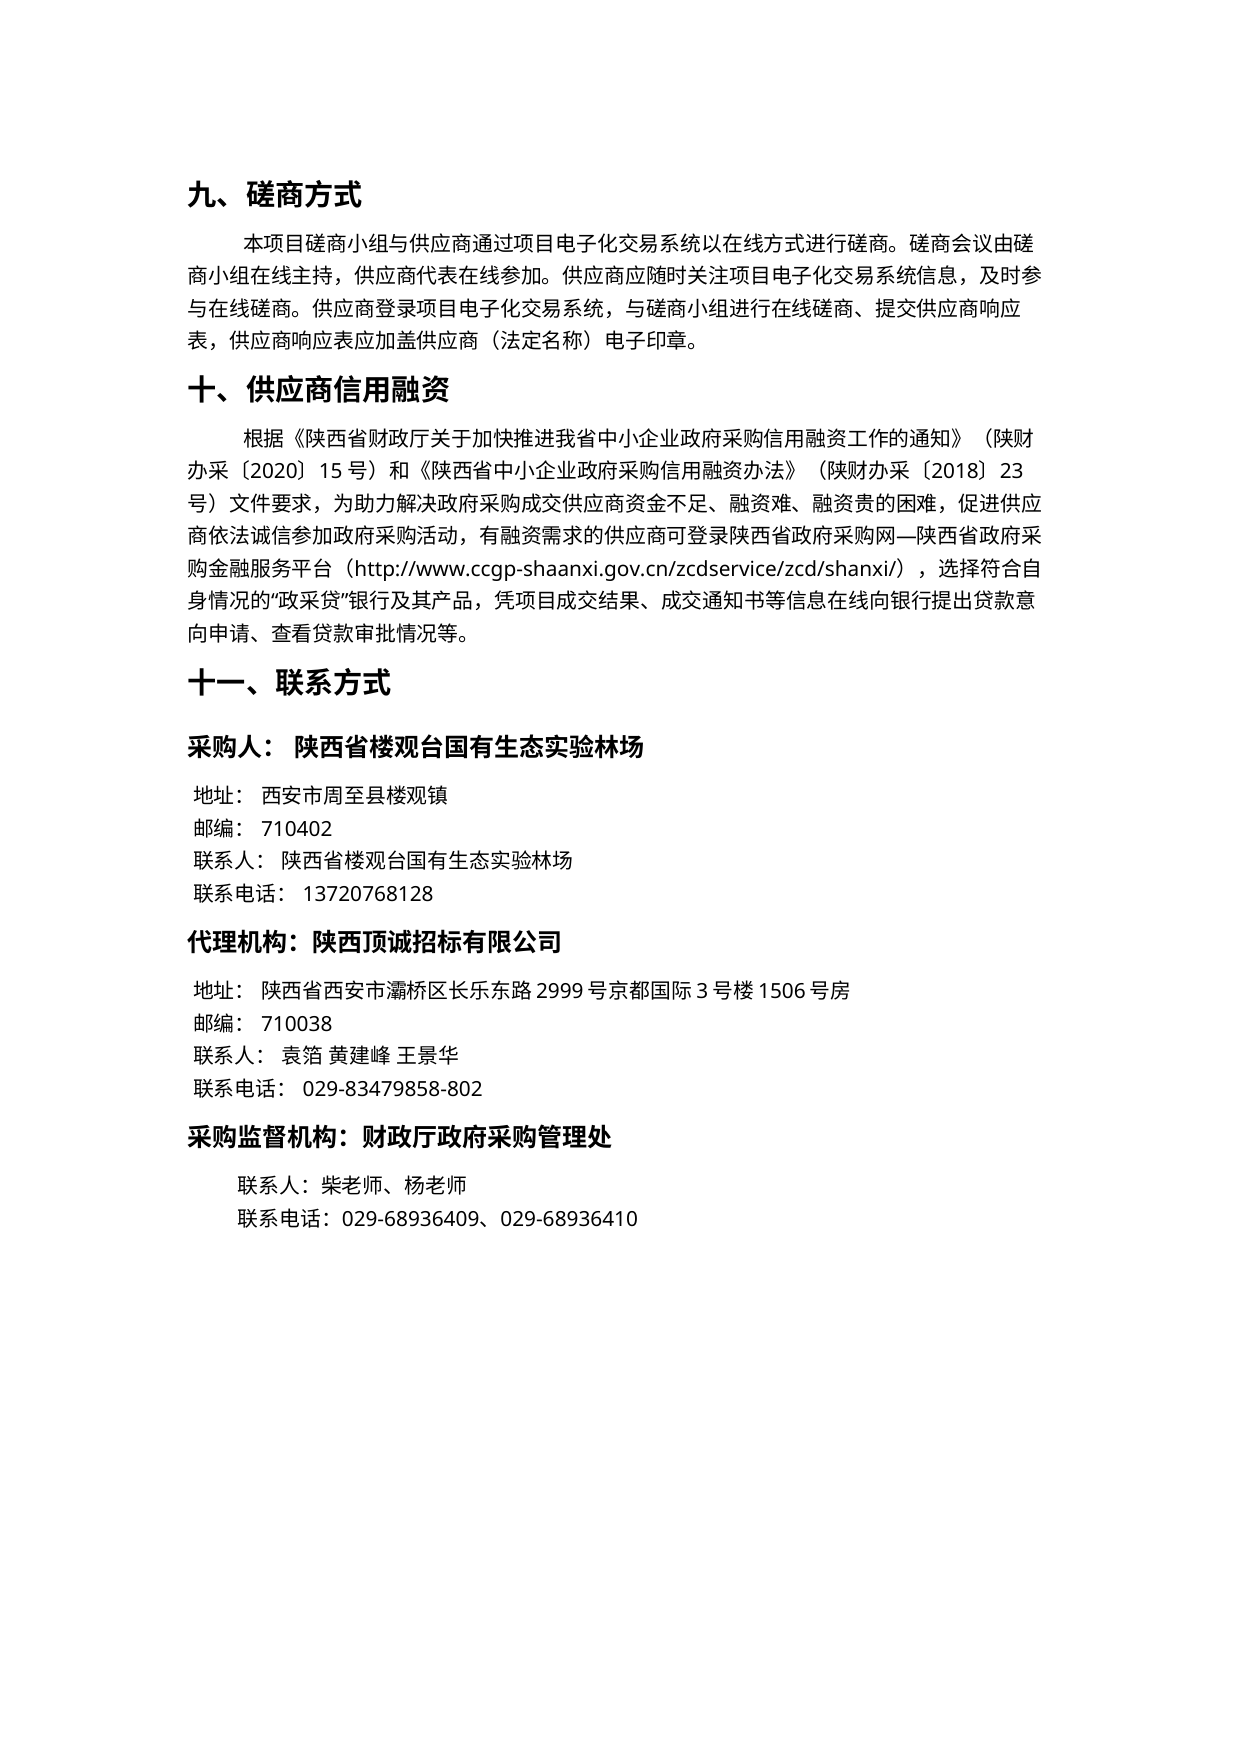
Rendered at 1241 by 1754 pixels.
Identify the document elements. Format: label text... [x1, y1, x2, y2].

text 根据《陕西省财政厅关于加快推进我省中小企业政府采购信用融资工作的通知》（陕财办采〔2020〕15 号）和《陕西省中小企业政府采购信用融资办法》（陕财办采〔2018〕23 号）文件要求，为助力解决政府采购成交供应商资金不足、融资难、融资贵的困难，促进供应商依法诚信参加政府采购活动，有融资需求的供应商可登录陕西省政府采购网—陕西省政府采购金融服务平台（http://www.ccgp-shaanxi.gov.cn/zcdservice/zcd/shanxi/），选择符合自身情况的“政采贷”银行及其产品，凭项目成交结果、成交通知书等信息在线向银行提出贷款意向申请、查看贷款审批情况等。 [187, 422, 1053, 649]
text 采购监督机构：财政厅政府采购管理处 [187, 1104, 1053, 1169]
text 地址： 西安市周至县楼观镇 [187, 779, 1053, 812]
text 九、磋商方式 [187, 162, 1053, 227]
text 联系电话： 13720768128 [187, 877, 1053, 909]
text 本项目磋商小组与供应商通过项目电子化交易系统以在线方式进行磋商。磋商会议由磋商小组在线主持，供应商代表在线参加。供应商应随时关注项目电子化交易系统信息，及时参与在线磋商。供应商登录项目电子化交易系统，与磋商小组进行在线磋商、提交供应商响应表，供应商响应表应加盖供应商（法定名称）电子印章。 [187, 227, 1053, 357]
text 十一、联系方式 [187, 649, 1053, 714]
text 邮编： 710038 [187, 1007, 1053, 1039]
text 联系人： 袁箔 黄建峰 王景华 [187, 1039, 1053, 1072]
text 联系人：柴老师、杨老师 [187, 1169, 1053, 1202]
text 邮编： 710402 [187, 812, 1053, 844]
text 代理机构：陕西顶诚招标有限公司 [187, 909, 1053, 974]
text 联系人： 陕西省楼观台国有生态实验林场 [187, 844, 1053, 877]
text 联系电话：029-68936409、029-68936410 [187, 1202, 1053, 1234]
text 联系电话： 029-83479858-802 [187, 1072, 1053, 1104]
text 地址： 陕西省西安市灞桥区长乐东路2999号京都国际3号楼1506号房 [187, 974, 1053, 1007]
text 采购人： 陕西省楼观台国有生态实验林场 [187, 714, 1053, 779]
text 十、供应商信用融资 [187, 357, 1053, 422]
